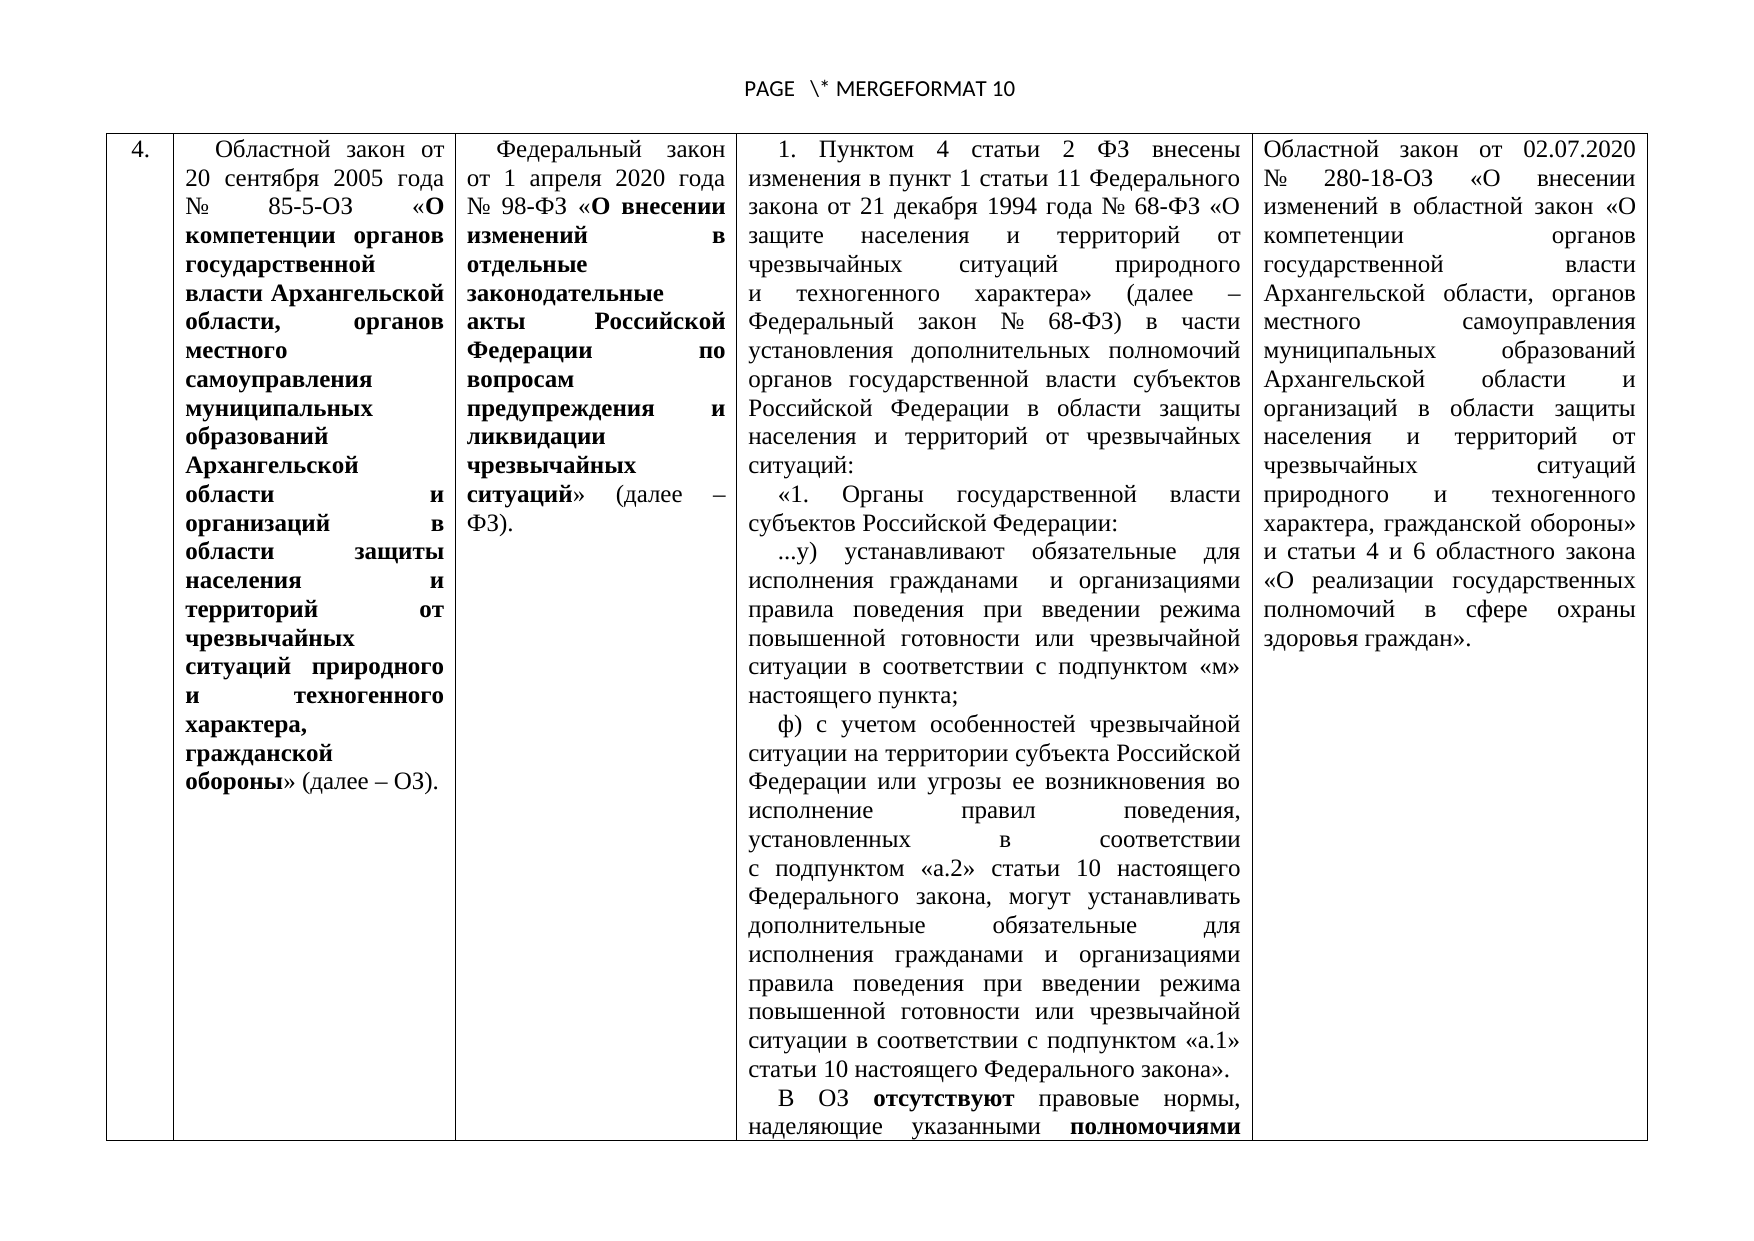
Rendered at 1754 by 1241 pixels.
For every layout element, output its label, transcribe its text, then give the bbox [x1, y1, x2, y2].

table_cell 4. [107, 134, 173, 1140]
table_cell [456, 134, 736, 1140]
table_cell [174, 134, 455, 1140]
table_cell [737, 134, 1252, 1140]
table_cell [1253, 134, 1647, 1140]
